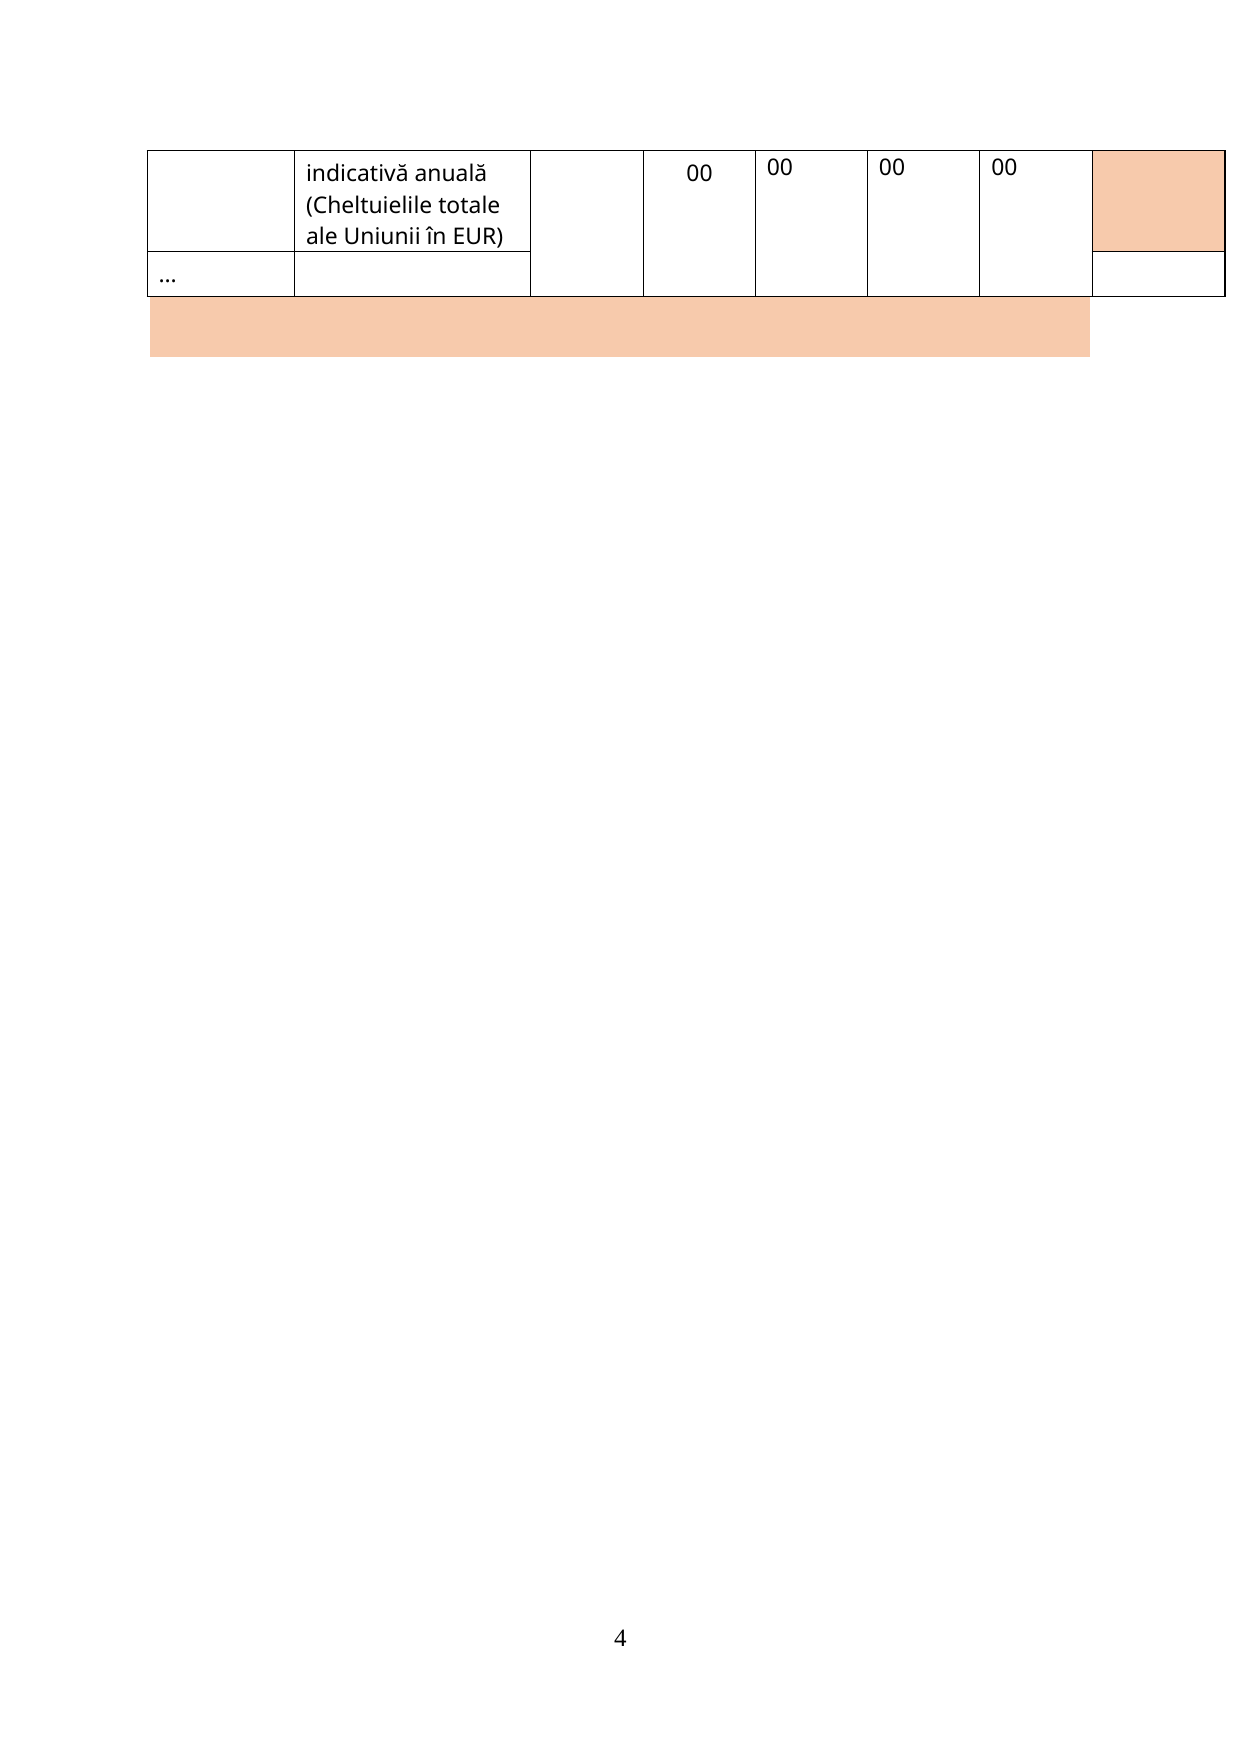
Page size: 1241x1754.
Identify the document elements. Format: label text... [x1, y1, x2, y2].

table_cell [1093, 252, 1224, 296]
table_cell 1.000.000 [980, 151, 1092, 251]
table_cell … [148, 252, 294, 296]
table_cell 1.000.000 [868, 151, 979, 251]
table_cell [531, 251, 643, 296]
table_cell [980, 251, 1092, 296]
table_cell [868, 251, 979, 296]
table_cell 1.000.000 [644, 151, 755, 251]
table_cell 0 [531, 151, 643, 251]
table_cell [295, 151, 530, 251]
table_cell [644, 251, 755, 296]
table_cell [756, 251, 867, 296]
table_cell 4.000.000 [1093, 151, 1224, 251]
table_cell [295, 252, 530, 296]
table_cell 1.000.000 [756, 151, 867, 251]
